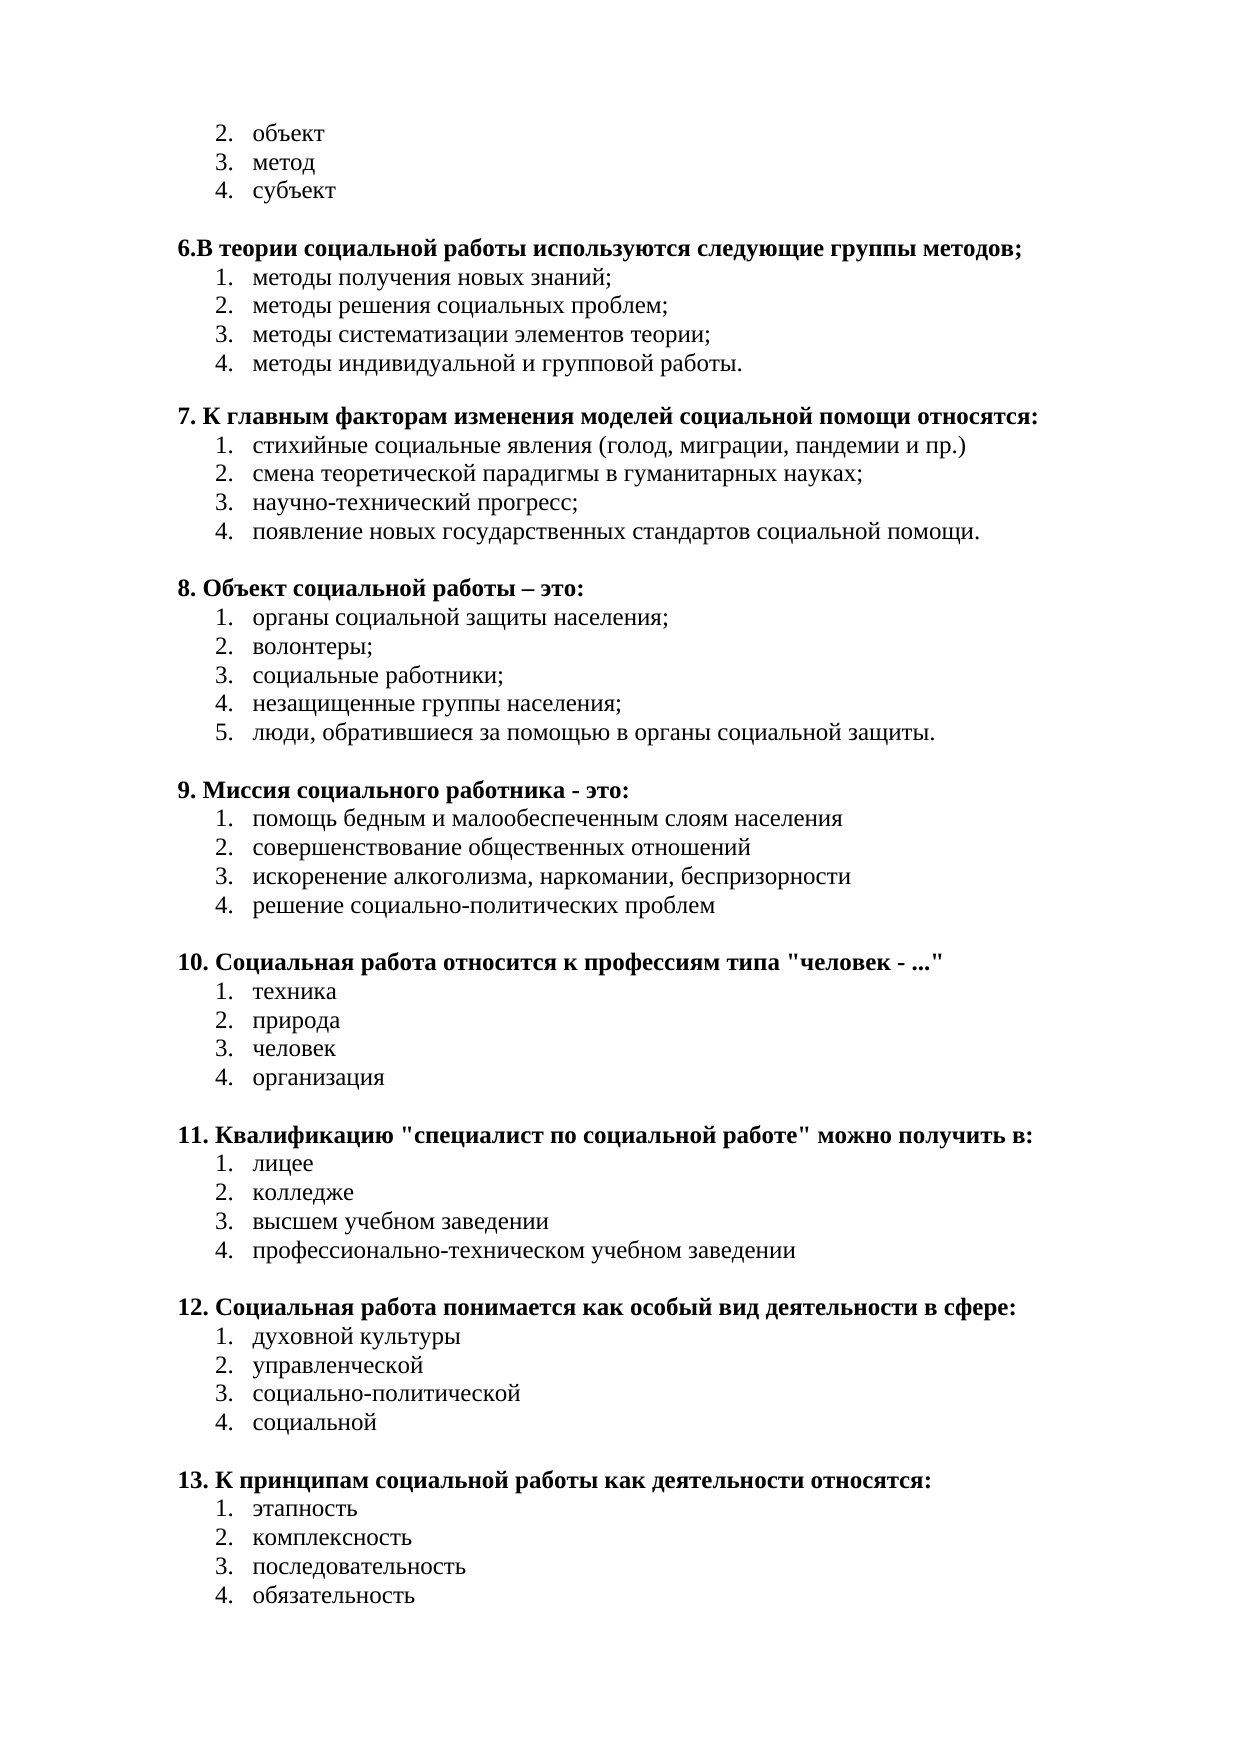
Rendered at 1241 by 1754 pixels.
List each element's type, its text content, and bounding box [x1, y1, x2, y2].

list методы индивидуальной и групповой работы. [215, 348, 1152, 377]
list совершенствование общественных отношений [215, 832, 1152, 861]
list лицее [215, 1148, 1152, 1177]
list стихийные социальные явления (голод, миграции, пандемии и пр.) [215, 430, 1152, 458]
list методы систематизации элементов теории; [215, 319, 1152, 348]
text 13. К принципам социальной работы как деятельности относятся: [177, 1465, 1152, 1493]
list социальные работники; [215, 660, 1152, 688]
list управленческой [215, 1350, 1152, 1378]
list методы решения социальных проблем; [215, 291, 1152, 319]
list органы социальной защиты населения; [215, 602, 1152, 631]
list научно-технический прогресс; [215, 487, 1152, 516]
text 9. Миссия социального работника - это: [177, 775, 1152, 803]
list природа [215, 1005, 1152, 1033]
list человек [215, 1033, 1152, 1062]
text 6.В теории социальной работы используются следующие группы методов; [177, 233, 1152, 262]
list комплексность [215, 1522, 1152, 1551]
text 8. Объект социальной работы – это: [177, 573, 1152, 602]
text 7. К главным факторам изменения моделей социальной помощи относятся: [177, 401, 1152, 430]
list смена теоретической парадигмы в гуманитарных науках; [215, 458, 1152, 487]
list высшем учебном заведении [215, 1206, 1152, 1235]
list последовательность [215, 1551, 1152, 1580]
text 10. Социальная работа относится к профессиям типа "человек - ..." [177, 947, 1152, 976]
list методы получения новых знаний; [215, 262, 1152, 291]
list помощь бедным и малообеспеченным слоям населения [215, 803, 1152, 832]
list техника [215, 976, 1152, 1005]
list искоренение алкоголизма, наркомании, беспризорности [215, 861, 1152, 890]
list организация [215, 1062, 1152, 1091]
list люди, обратившиеся за помощью в органы социальной защиты. [215, 717, 1152, 746]
list субъект [215, 176, 1152, 204]
list появление новых государственных стандартов социальной помощи. [215, 516, 1152, 545]
list обязательность [215, 1580, 1152, 1608]
list объект [215, 118, 1152, 147]
list социальной [215, 1407, 1152, 1436]
list незащищенные группы населения; [215, 688, 1152, 717]
list этапность [215, 1493, 1152, 1522]
text 11. Квалификацию "специалист по социальной работе" можно получить в: [177, 1120, 1152, 1148]
list колледже [215, 1177, 1152, 1206]
list решение социально-политических проблем [215, 890, 1152, 918]
list метод [215, 147, 1152, 176]
list волонтеры; [215, 631, 1152, 660]
list духовной культуры [215, 1321, 1152, 1350]
text 12. Социальная работа понимается как особый вид деятельности в сфере: [177, 1292, 1152, 1321]
list профессионально-техническом учебном заведении [215, 1235, 1152, 1263]
list социально-политической [215, 1378, 1152, 1407]
